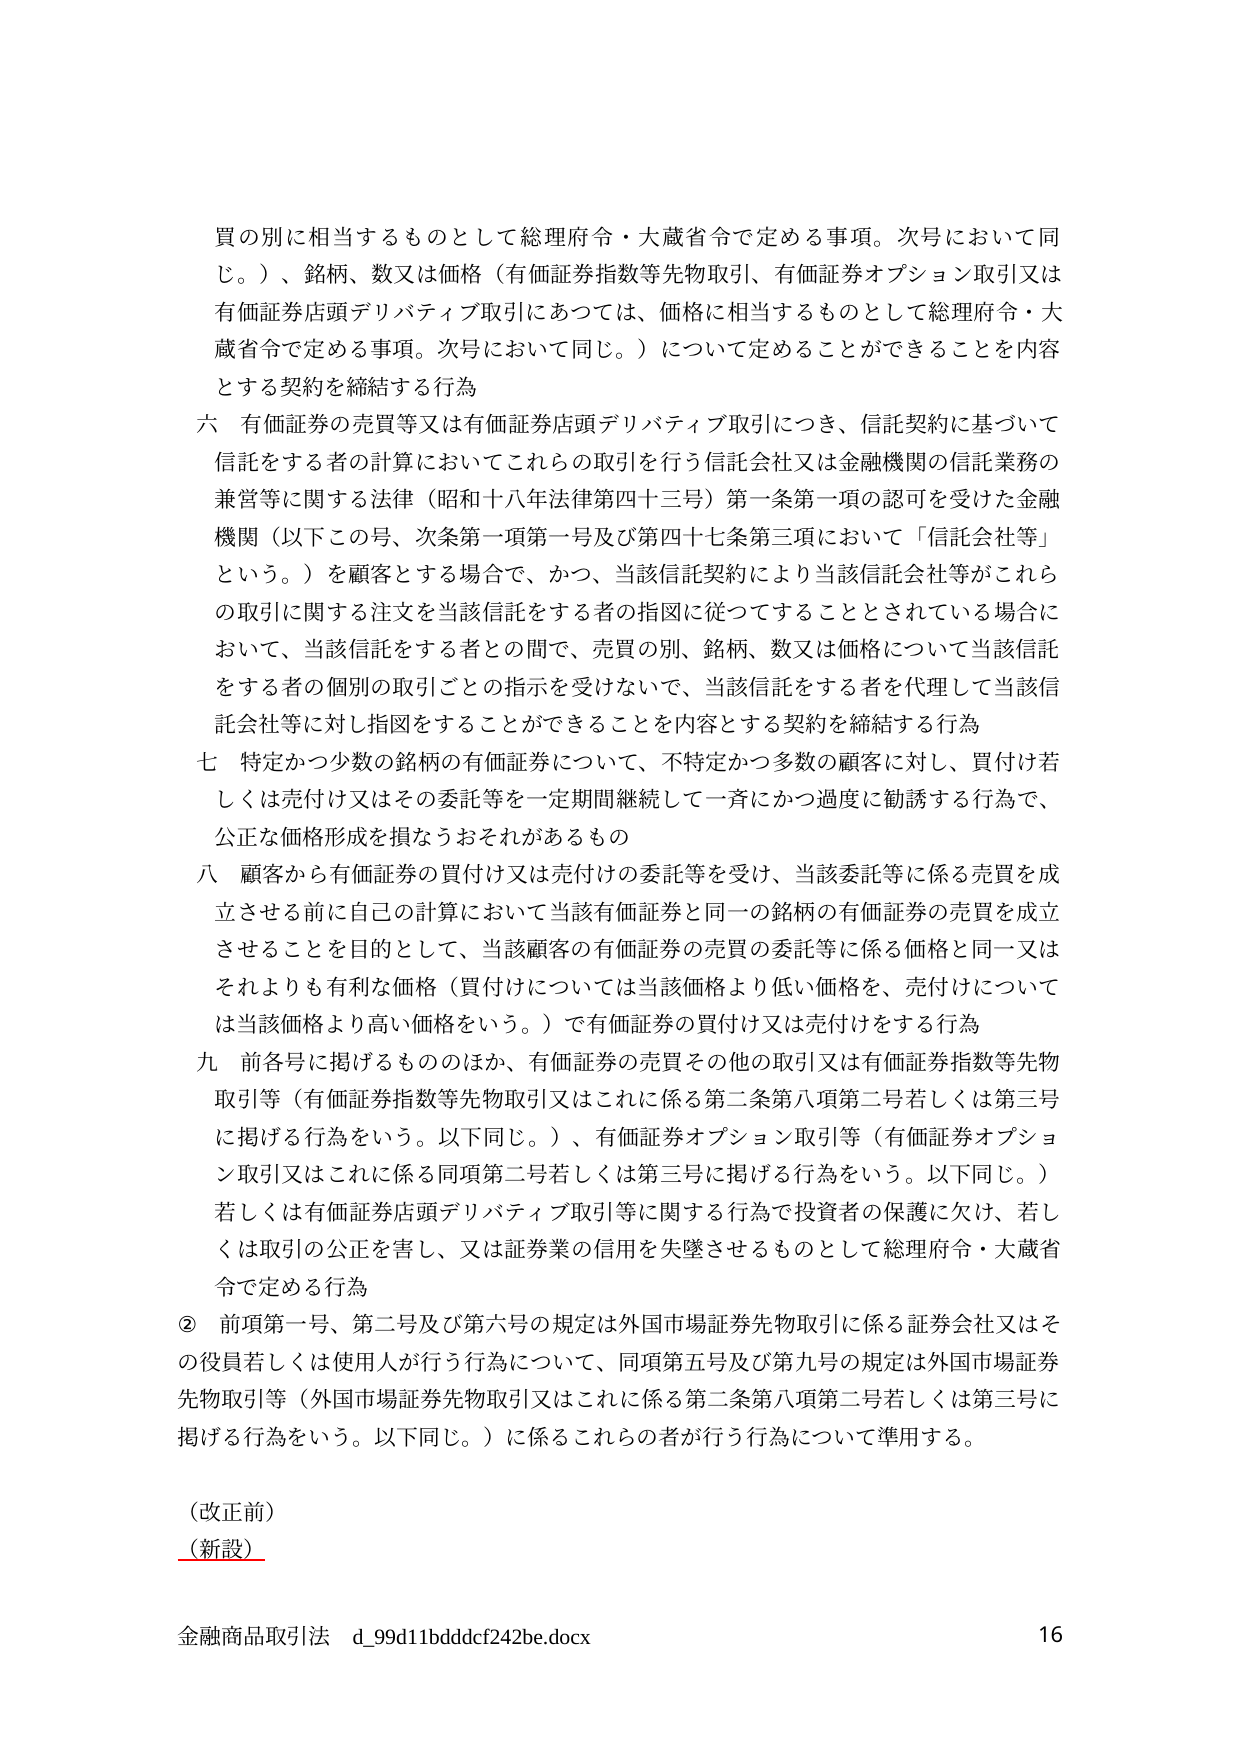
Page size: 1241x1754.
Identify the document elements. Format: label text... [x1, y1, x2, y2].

text 九 前各号に掲げるもののほか、有価証券の売買その他の取引又は有価証券指数等先物取引等（有価証券指数等先物取引又はこれに係る第二条第八項第二号若しくは第三号に掲げる行為をいう。以下同じ。）、有価証券オプション取引等（有価証券オプション取引又はこれに係る同項第二号若しくは第三号に掲げる行為をいう。以下同じ。）若しくは有価証券店頭デリバティブ取引等に関する行為で投資者の保護に欠け、若しくは取引の公正を害し、又は証券業の信用を失墜させるものとして総理府令・大蔵省令で定める行為 [196, 1042, 1063, 1304]
text （改正前） [177, 1492, 1063, 1529]
text 六 有価証券の売買等又は有価証券店頭デリバティブ取引につき、信託契約に基づいて信託をする者の計算においてこれらの取引を行う信託会社又は金融機関の信託業務の兼営等に関する法律（昭和十八年法律第四十三号）第一条第一項の認可を受けた金融機関（以下この号、次条第一項第一号及び第四十七条第三項において「信託会社等」という。）を顧客とする場合で、かつ、当該信託契約により当該信託会社等がこれらの取引に関する注文を当該信託をする者の指図に従つてすることとされている場合において、当該信託をする者との間で、売買の別、銘柄、数又は価格について当該信託をする者の個別の取引ごとの指示を受けないで、当該信託をする者を代理して当該信託会社等に対し指図をすることができることを内容とする契約を締結する行為 [196, 404, 1063, 742]
text 七 特定かつ少数の銘柄の有価証券について、不特定かつ多数の顧客に対し、買付け若しくは売付け又はその委託等を一定期間継続して一斉にかつ過度に勧誘する行為で、公正な価格形成を損なうおそれがあるもの [196, 742, 1063, 854]
text （新設） [177, 1529, 1063, 1567]
text 八 顧客から有価証券の買付け又は売付けの委託等を受け、当該委託等に係る売買を成立させる前に自己の計算において当該有価証券と同一の銘柄の有価証券の売買を成立させることを目的として、当該顧客の有価証券の売買の委託等に係る価格と同一又はそれよりも有利な価格（買付けについては当該価格より低い価格を、売付けについては当該価格より高い価格をいう。）で有価証券の買付け又は売付けをする行為 [196, 854, 1063, 1042]
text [196, 217, 1063, 404]
text ② 前項第一号、第二号及び第六号の規定は外国市場証券先物取引に係る証券会社又はその役員若しくは使用人が行う行為について、同項第五号及び第九号の規定は外国市場証券先物取引等（外国市場証券先物取引又はこれに係る第二条第八項第二号若しくは第三号に掲げる行為をいう。以下同じ。）に係るこれらの者が行う行為について準用する。 [177, 1304, 1063, 1454]
